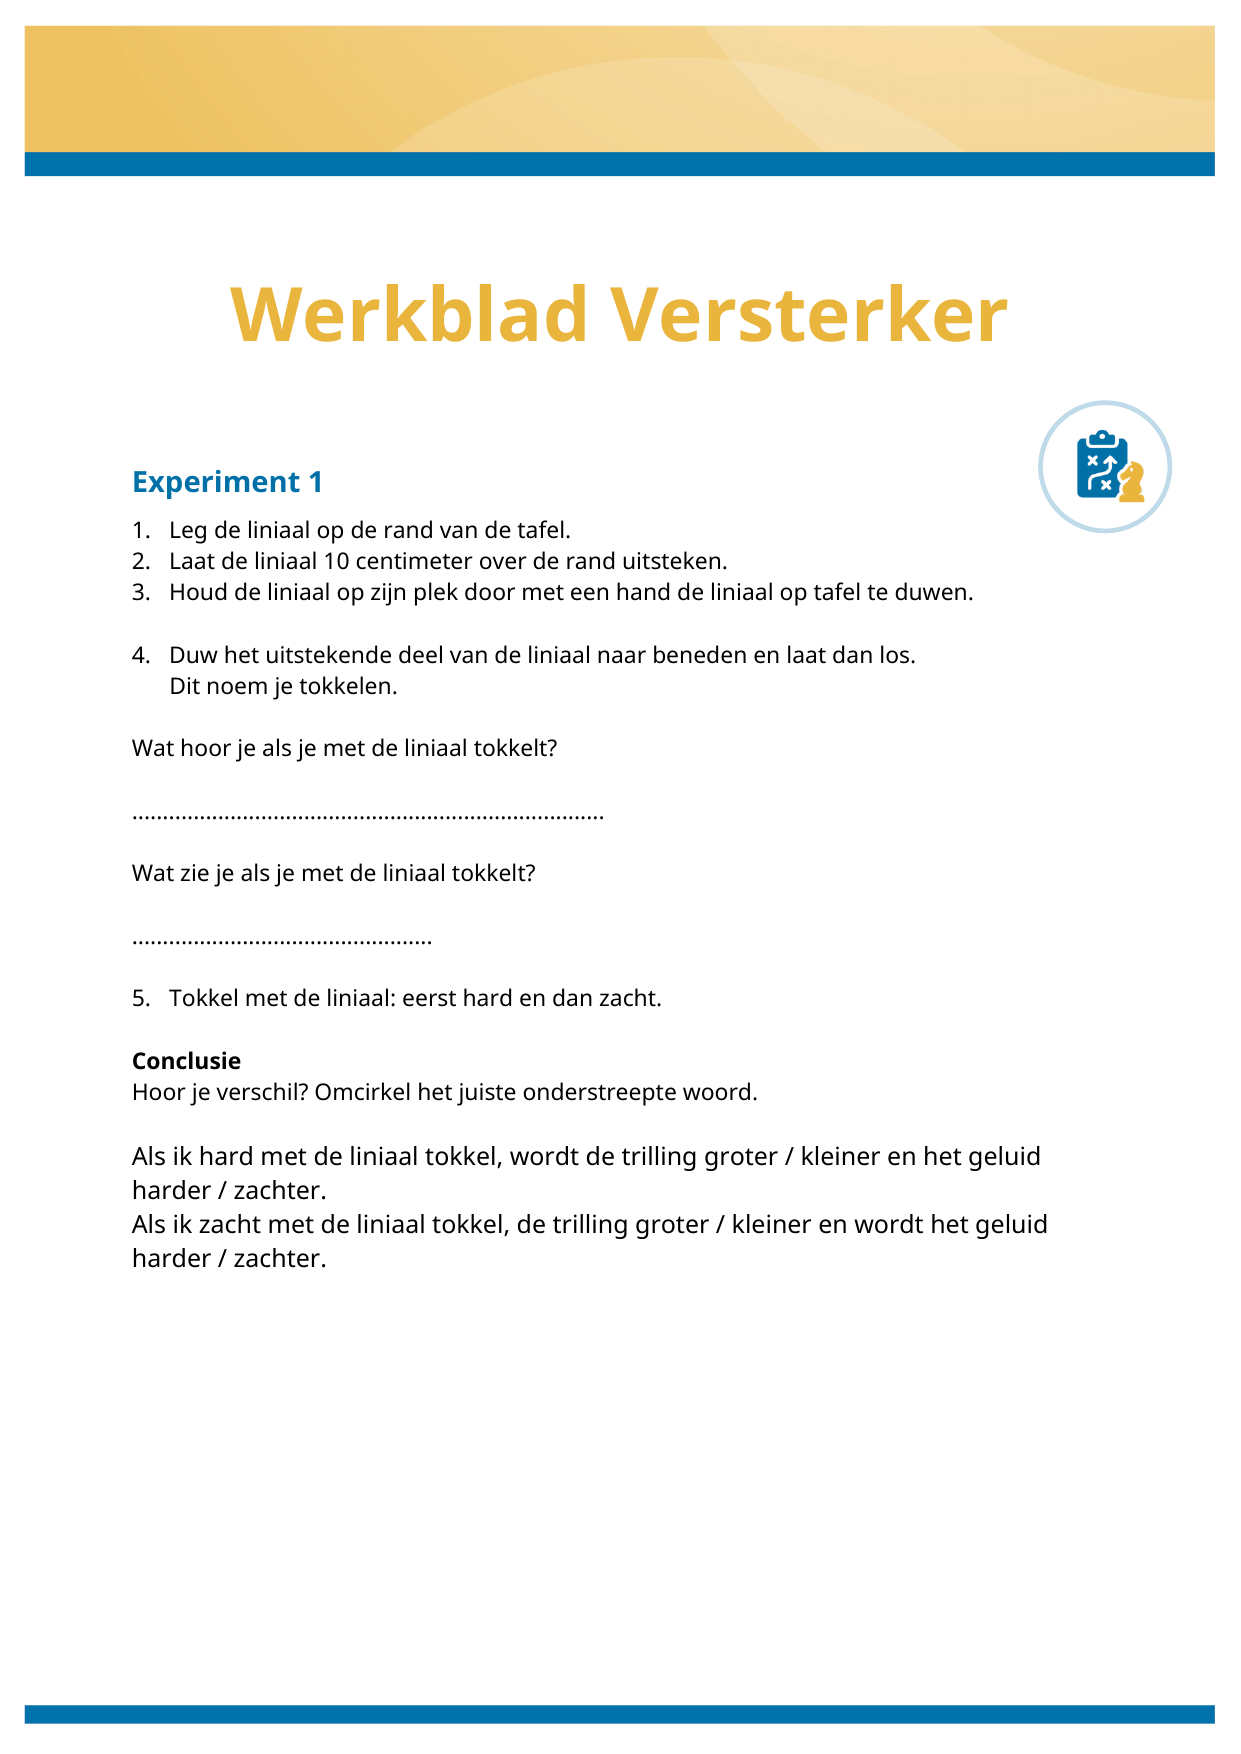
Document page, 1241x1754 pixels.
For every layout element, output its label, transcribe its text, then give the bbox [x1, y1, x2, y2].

text ................................................. [132, 920, 1108, 951]
text Dit noem je tokkelen. [169, 670, 1108, 701]
text Wat zie je als je met de liniaal tokkelt? [132, 857, 1108, 889]
subtitle Experiment 1 [132, 461, 1047, 501]
list Houd de liniaal op zijn plek door met een hand de liniaal op tafel te duwen. [132, 576, 1108, 607]
list Laat de liniaal 10 centimeter over de rand uitsteken. [132, 545, 1108, 576]
text Als ik hard met de liniaal tokkel, wordt de trilling groter / kleiner en het geluid harder / zachter. [132, 1139, 1108, 1207]
text Als ik zacht met de liniaal tokkel, de trilling groter / kleiner en wordt het geluid harder / zachter. [132, 1207, 1108, 1275]
text ............................................................................. [132, 795, 1108, 826]
text Werkblad Versterker [132, 261, 1108, 363]
list Leg de liniaal op de rand van de tafel. [132, 514, 1108, 545]
list Duw het uitstekende deel van de liniaal naar beneden en laat dan los. [132, 639, 1108, 670]
list Tokkel met de liniaal: eerst hard en dan zacht. [132, 982, 1108, 1014]
text Wat hoor je als je met de liniaal tokkelt? [132, 732, 1108, 764]
picture [4, 6, 1235, 1744]
text Conclusie Hoor je verschil? Omcirkel het juiste onderstreepte woord. [132, 1045, 1108, 1107]
